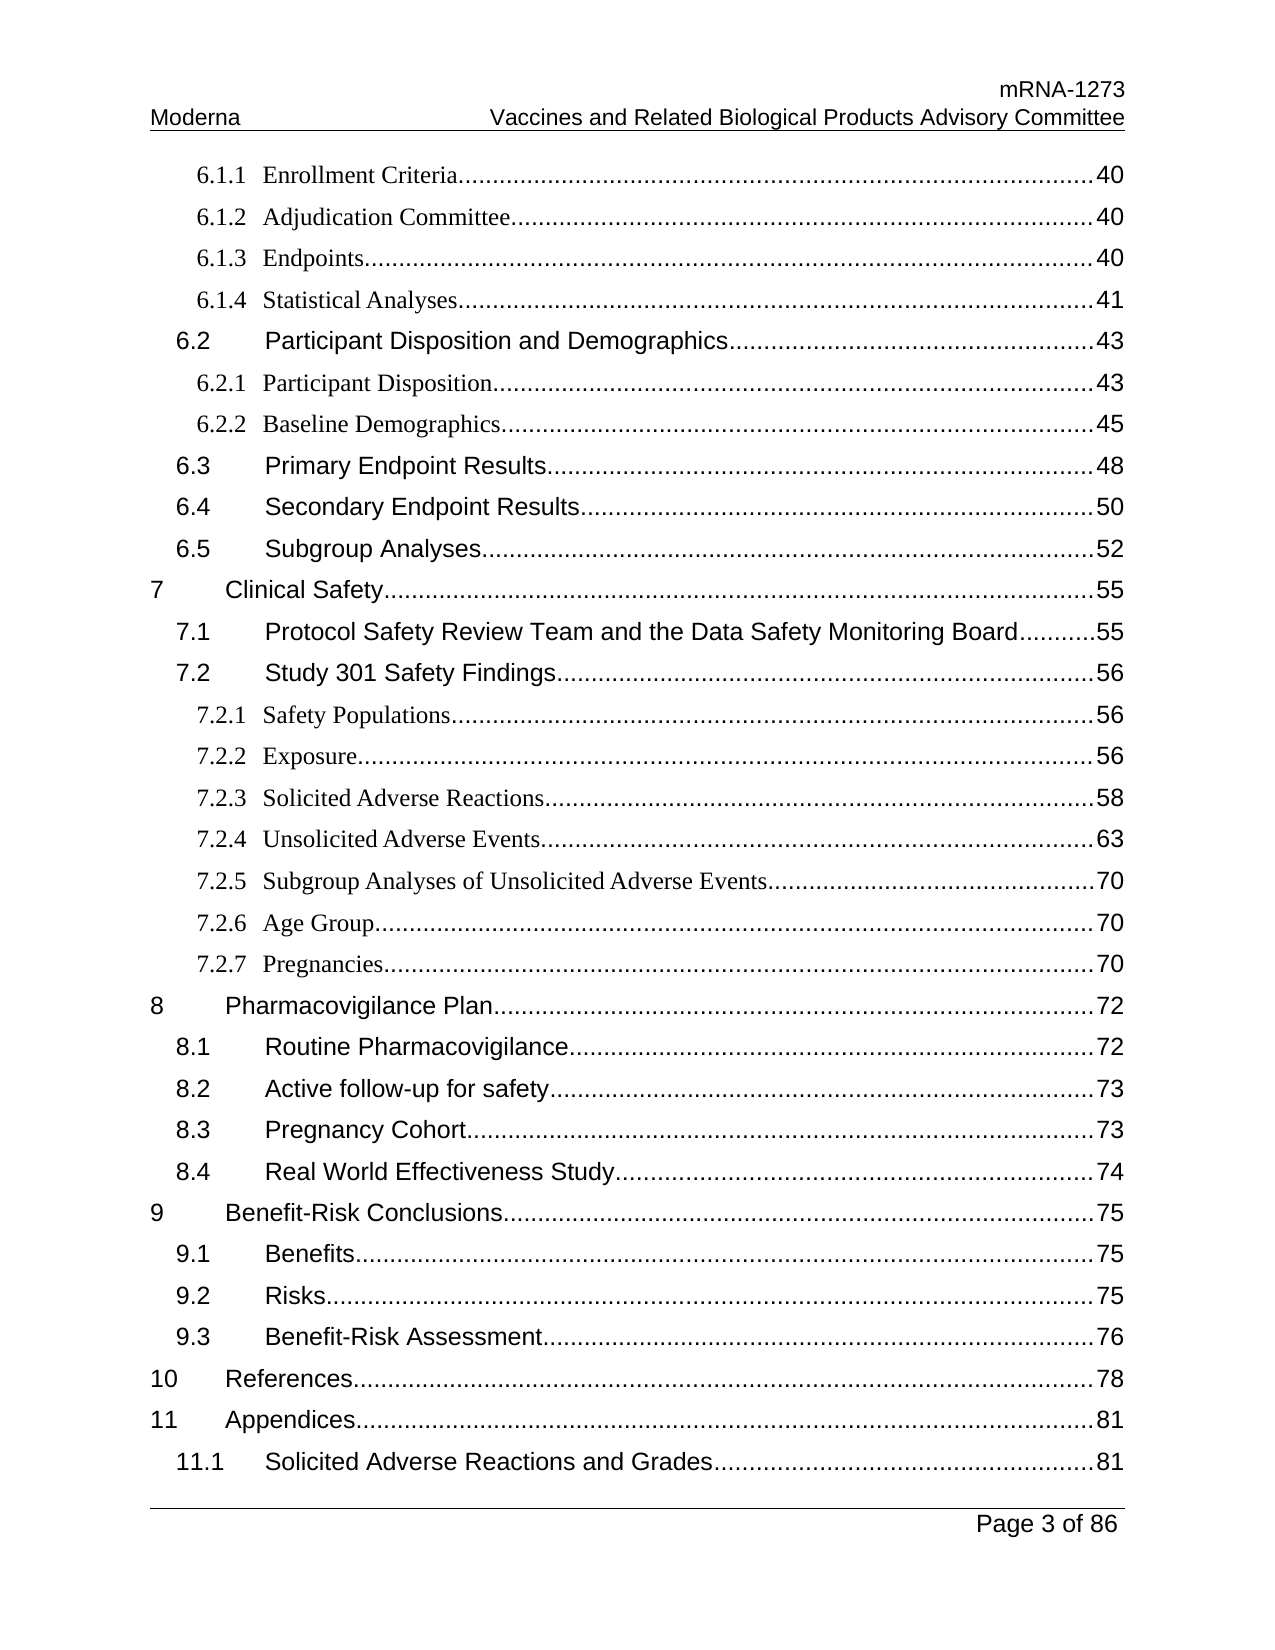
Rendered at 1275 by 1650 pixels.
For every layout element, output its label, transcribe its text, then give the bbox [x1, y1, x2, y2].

text 7.2.3 Solicited Adverse Reactions 58 [162, 783, 1125, 812]
text 8.2 Active follow-up for safety 73 [176, 1073, 1125, 1102]
text 11 Appendices 81 [150, 1405, 1125, 1434]
text 7 Clinical Safety 55 [150, 575, 1125, 604]
text 9.2 Risks 75 [176, 1281, 1125, 1309]
text 7.1 Protocol Safety Review Team and the Data Safety Monitoring Board 55 [176, 617, 1125, 646]
text 8.3 Pregnancy Cohort 73 [176, 1115, 1125, 1144]
text 8.1 Routine Pharmacovigilance 72 [176, 1032, 1125, 1061]
text 7.2.7 Pregnancies 70 [162, 949, 1125, 978]
text 6.5 Subgroup Analyses 52 [176, 534, 1125, 563]
text 9.1 Benefits 75 [176, 1239, 1125, 1268]
text 6.1.4 Statistical Analyses 41 [162, 285, 1125, 314]
text 7.2.1 Safety Populations 56 [162, 700, 1125, 728]
text 8.4 Real World Effectiveness Study 74 [176, 1156, 1125, 1185]
text 7.2 Study 301 Safety Findings 56 [176, 658, 1125, 687]
text 8 Pharmacovigilance Plan 72 [150, 991, 1125, 1019]
text 6.2.1 Participant Disposition 43 [162, 368, 1125, 397]
text 7.2.6 Age Group 70 [162, 907, 1125, 936]
text 6.3 Primary Endpoint Results 48 [176, 451, 1125, 480]
text 6.4 Secondary Endpoint Results 50 [176, 492, 1125, 521]
text 7.2.4 Unsolicited Adverse Events 63 [162, 824, 1125, 853]
text 6.2.2 Baseline Demographics 45 [162, 409, 1125, 438]
text 6.1.1 Enrollment Criteria 40 [162, 160, 1125, 189]
text 9.3 Benefit-Risk Assessment 76 [176, 1322, 1125, 1351]
text 10 References 78 [150, 1364, 1125, 1392]
text 6.2 Participant Disposition and Demographics 43 [176, 326, 1125, 355]
text 9 Benefit-Risk Conclusions 75 [150, 1198, 1125, 1227]
text 7.2.2 Exposure 56 [162, 741, 1125, 770]
text 6.1.3 Endpoints 40 [162, 243, 1125, 272]
text 7.2.5 Subgroup Analyses of Unsolicited Adverse Events 70 [162, 866, 1125, 895]
text 11.1 Solicited Adverse Reactions and Grades 81 [176, 1447, 1125, 1475]
text 6.1.2 Adjudication Committee 40 [162, 202, 1125, 231]
